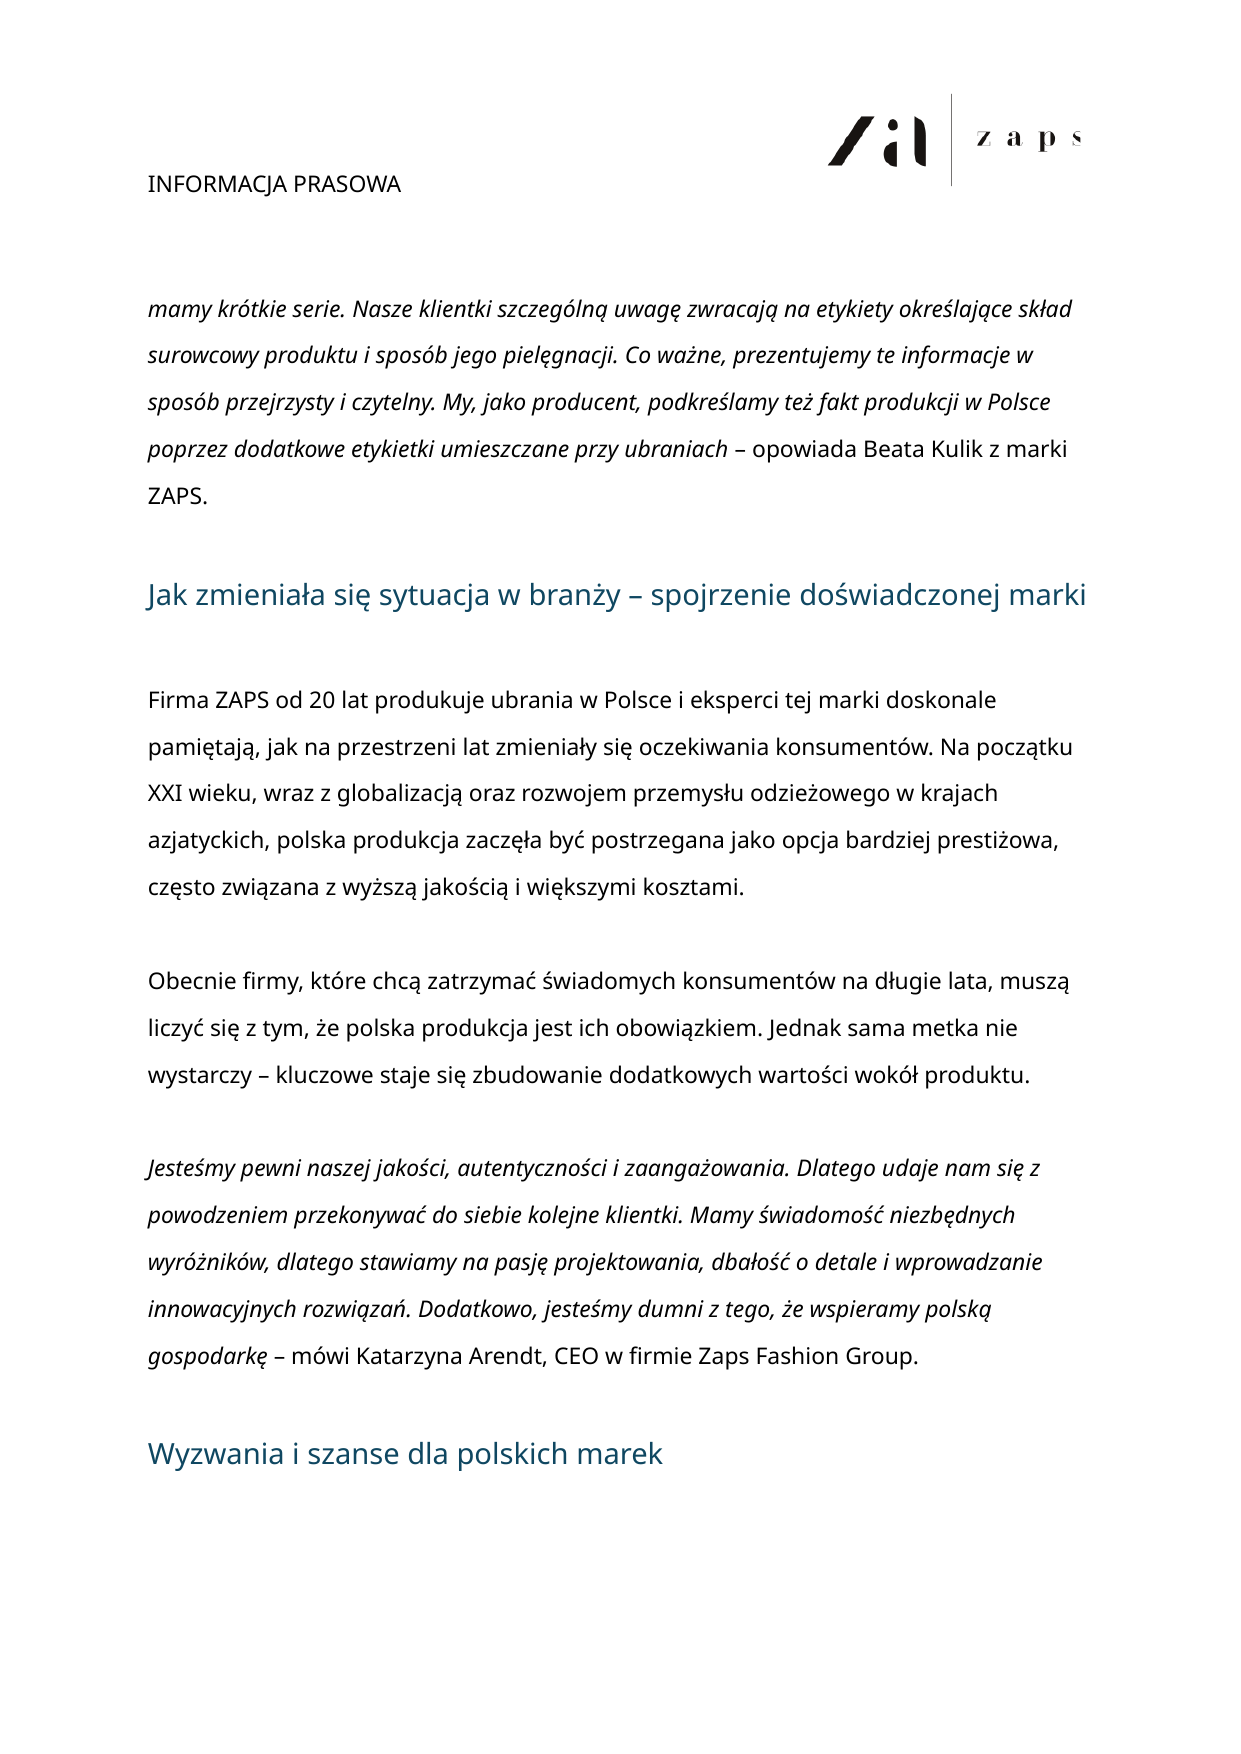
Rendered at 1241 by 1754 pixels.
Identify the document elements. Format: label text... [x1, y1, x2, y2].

text Obecnie firmy, które chcą zatrzymać świadomych konsumentów na długie lata, muszą liczyć się z tym, że polska produkcja jest ich obowiązkiem. Jednak sama metka nie wystarczy – kluczowe staje się zbudowanie dodatkowych wartości wokół produktu. [148, 965, 1093, 1090]
picture [827, 93, 1081, 187]
subtitle Wyzwania i szanse dla polskich marek [148, 1434, 1093, 1473]
text Jesteśmy pewni naszej jakości, autentyczności i zaangażowania. Dlatego udaje nam się z powodzeniem przekonywać do siebie kolejne klientki. Mamy świadomość niezbędnych wyróżników, dlatego stawiamy na pasję projektowania, dbałość o detale i wprowadzanie innowacyjnych rozwiązań. Dodatkowo, jesteśmy dumni z tego, że wspieramy polską gospodarkę – mówi Katarzyna Arendt, CEO w firmie Zaps Fashion Group. [148, 1152, 1093, 1371]
text Firma ZAPS od 20 lat produkuje ubrania w Polsce i eksperci tej marki doskonale pamiętają, jak na przestrzeni lat zmieniały się oczekiwania konsumentów. Na początku XXI wieku, wraz z globalizacją oraz rozwojem przemysłu odzieżowego w krajach azjatyckich, polska produkcja zaczęła być postrzegana jako opcja bardziej prestiżowa, często związana z wyższą jakością i większymi kosztami. [148, 684, 1093, 902]
subtitle Jak zmieniała się sytuacja w branży – spojrzenie doświadczonej marki [148, 574, 1093, 613]
